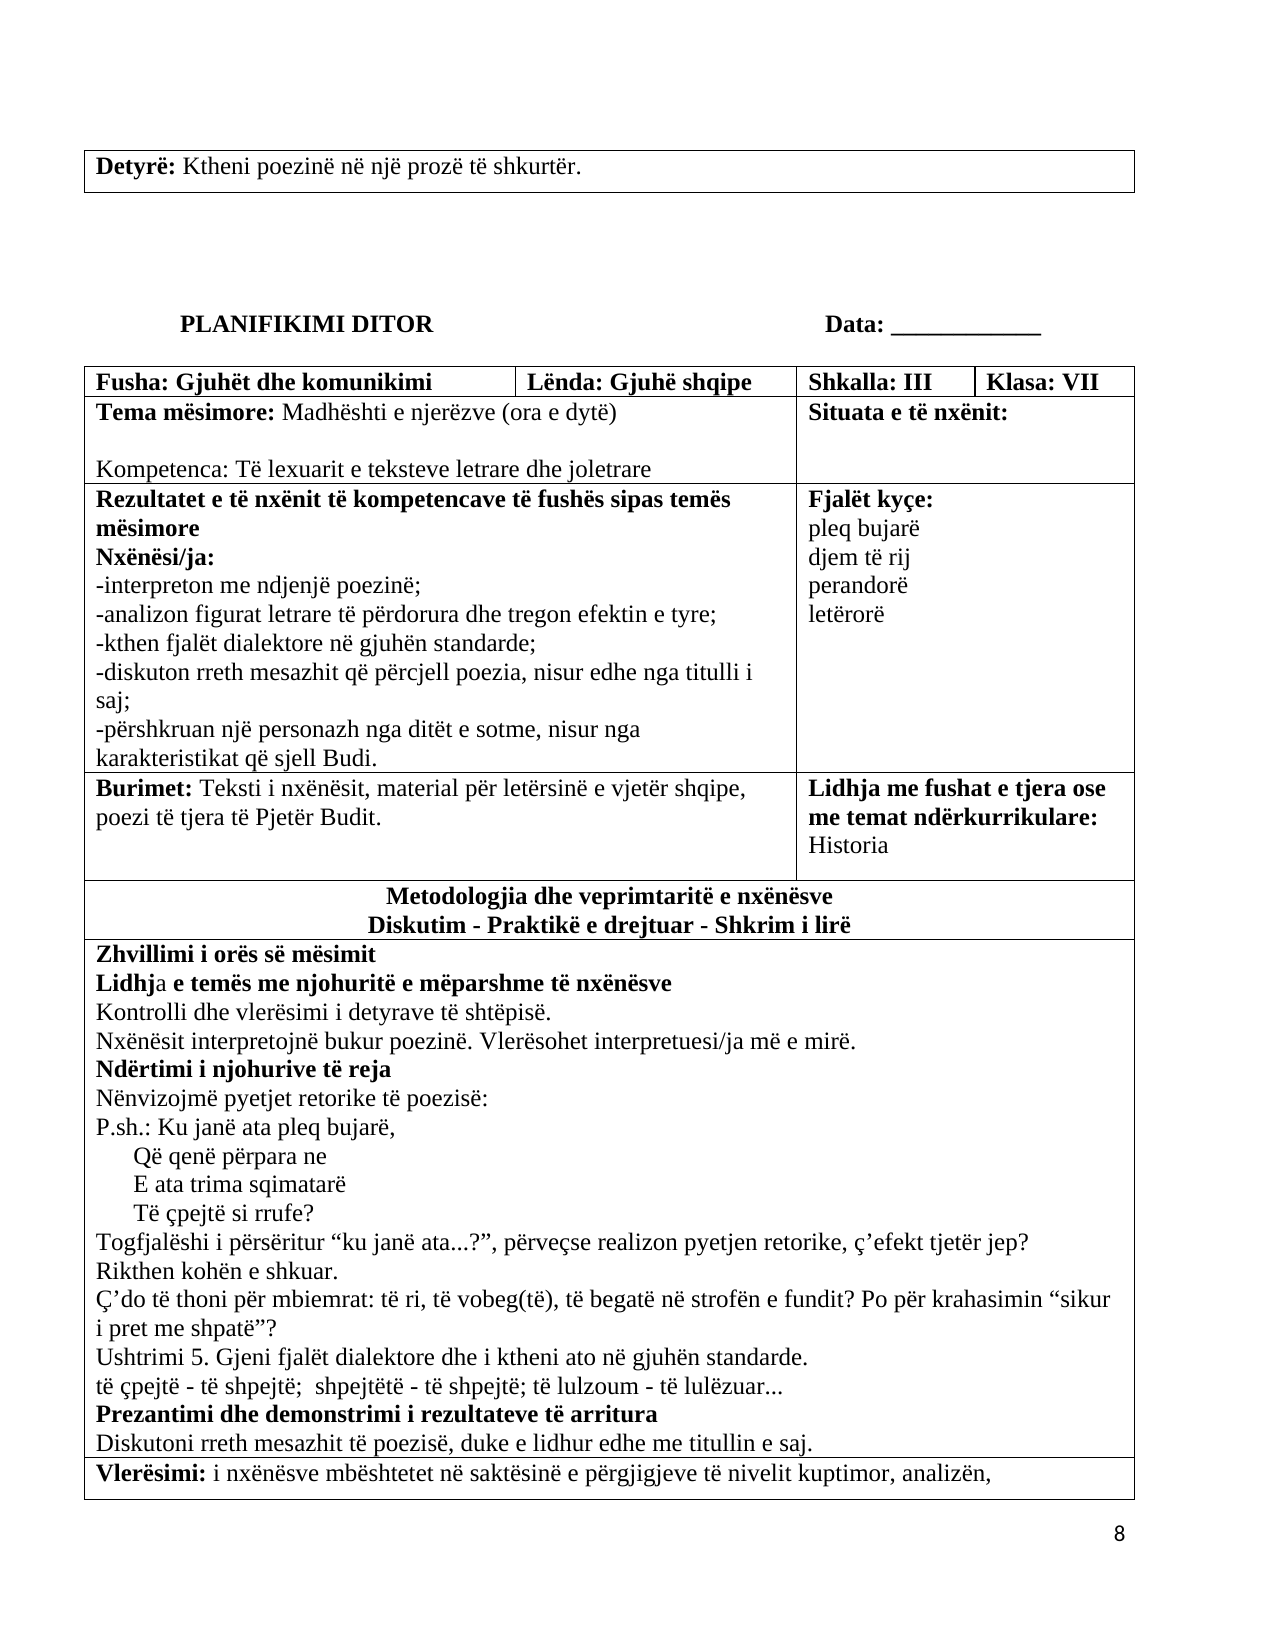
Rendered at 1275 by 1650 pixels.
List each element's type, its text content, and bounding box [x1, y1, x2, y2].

table_cell Fjalët kyçe: pleq bujarë djem të rij perandorë letërorë [797, 484, 1134, 772]
table_cell Tema mësimore: Madhështi e njerëzve (ora e dytë) Kompetenca: Të lexuarit e teksteve letrare dhe joletrare [85, 397, 796, 483]
table_cell Detyrë: Ktheni poezinë në një prozë të shkurtër. [85, 151, 1134, 192]
table_cell Lidhja me fushat e tjera ose me temat ndërkurrikulare: Historia [797, 773, 1134, 880]
text PLANIFIKIMI DITOR Data: ____________ [150, 309, 1125, 337]
table_header Fusha: Gjuhët dhe komunikimi [85, 367, 515, 396]
table_cell Rezultatet e të nxënit të kompetencave të fushës sipas temës mësimore Nxënësi/ja: -interpreton me ndjenjë poezinë; -analizon figurat letrare të përdorura dhe tregon efektin e tyre; -kthen fjalët dialektore në gjuhën standarde; -diskuton rreth mesazhit që përcjell poezia, nisur edhe nga titulli i saj; -përshkruan një personazh nga ditët e sotme, nisur nga karakteristikat që sjell Budi. [85, 484, 796, 772]
table_header Shkalla: III [797, 367, 974, 396]
table_header Lënda: Gjuhë shqipe [516, 367, 796, 396]
table_cell Metodologjia dhe veprimtaritë e nxënësve Diskutim - Praktikë e drejtuar - Shkrim i lirë [85, 881, 1134, 938]
table_cell Zhvillimi i orës së mësimit Lidhja e temës me njohuritë e mëparshme të nxënësve Kontrolli dhe vlerësimi i detyrave të shtëpisë. Nxënësit interpretojnë bukur poezinë. Vlerësohet interpretuesi/ja më e mirë. Ndërtimi i njohurive të reja Nënvizojmë pyetjet retorike të poezisë: P.sh.: Ku janë ata pleq bujarë, Që qenë përpara ne E ata trima sqimatarë Të çpejtë si rrufe? Togfjalëshi i përsëritur “ku janë ata...?”, përveçse realizon pyetjen retorike, ç’efekt tjetër jep? Rikthen kohën e shkuar. Ç’do të thoni për mbiemrat: të ri, të vobeg(të), të begatë në strofën e fundit? Po për krahasimin “sikur i pret me shpatë”? Ushtrimi 5. Gjeni fjalët dialektore dhe i ktheni ato në gjuhën standarde. të çpejtë - të shpejtë; shpejtëtë - të shpejtë; të lulzoum - të lulëzuar... Prezantimi dhe demonstrimi i rezultateve të arritura Diskutoni rreth mesazhit të poezisë, duke e lidhur edhe me titullin e saj. [85, 940, 1134, 1457]
table_cell Situata e të nxënit: [797, 397, 1134, 483]
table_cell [85, 1458, 1134, 1499]
table_cell Burimet: Teksti i nxënësit, material për letërsinë e vjetër shqipe, poezi të tjera të Pjetër Budit. [85, 773, 796, 880]
table_header Klasa: VII [976, 367, 1134, 396]
